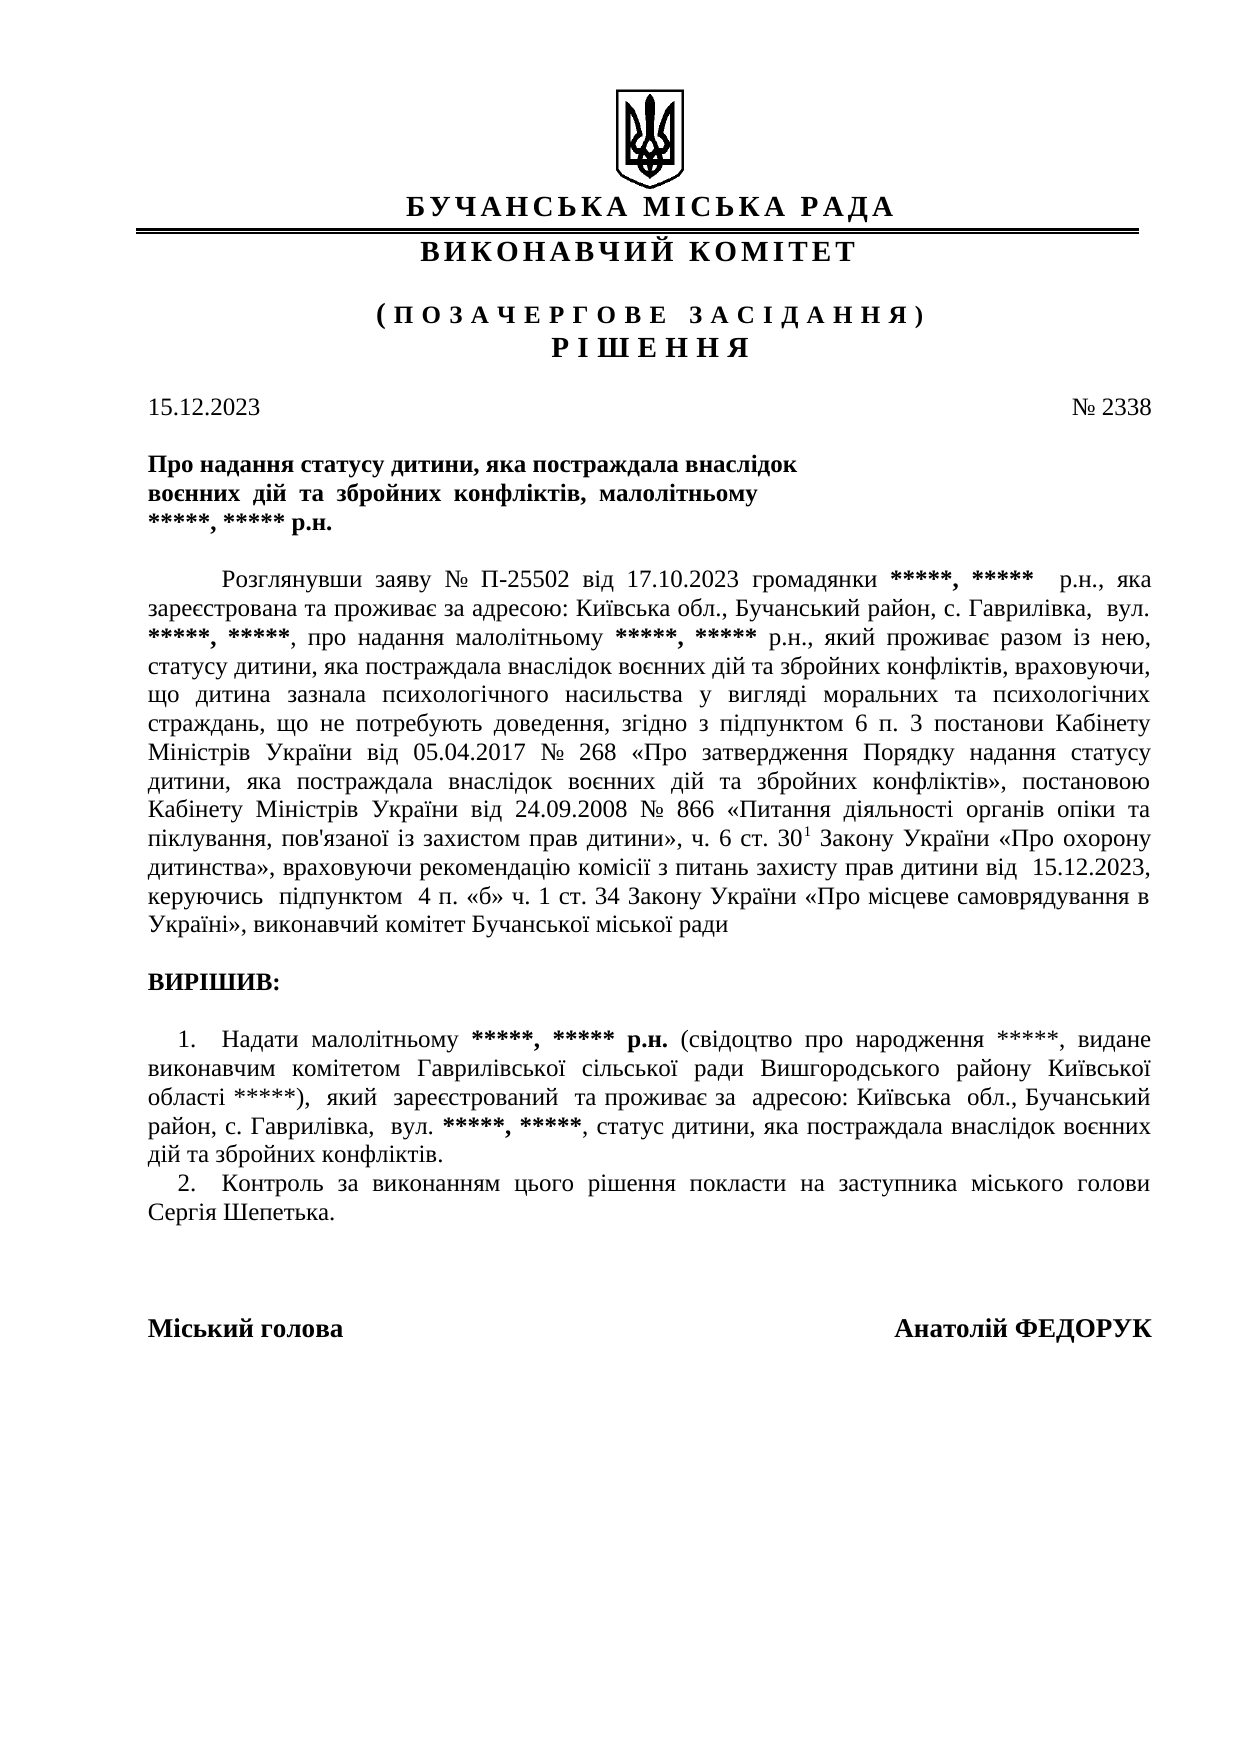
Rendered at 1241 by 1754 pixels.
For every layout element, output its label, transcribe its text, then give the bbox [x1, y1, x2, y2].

list Контроль за виконанням цього рішення покласти на заступника міського голови Сергія Шепетька. [148, 1168, 1152, 1226]
text Про надання статусу дитини, яка постраждала внаслідок воєнних дій та збройних конфліктів, малолітньому [148, 449, 812, 507]
text Розглянувши заяву № П-25502 від 17.10.2023 громадянки *****, ***** р.н., яка зареєстрована та проживає за адресою: Київська обл., Бучанський район, с. Гаврилівка, вул. *****, *****, про надання малолітньому *****, ***** р.н., який проживає разом із нею, статусу дитини, яка постраждала внаслідок воєнних дій та збройних конфліктів, враховуючи, що дитина зазнала психологічного насильства у вигляді моральних та психологічних страждань, що не потребують доведення, згідно з підпунктом 6 п. 3 постанови Кабінету Міністрів України від 05.04.2017 № 268 «Про затвердження Порядку надання статусу дитини, яка постраждала внаслідок воєнних дій та збройних конфліктів», постановою Кабінету Міністрів України від 24.09.2008 № 866 «Питання діяльності органів опіки та піклування, пов'язаної із захистом прав дитини», ч. 6 ст. 301 Закону України «Про охорону дитинства», враховуючи рекомендацію комісії з питань захисту прав дитини від 15.12.2023, керуючись підпунктом 4 п. «б» ч. 1 ст. 34 Закону України «Про місцеве самоврядування в Україні», виконавчий комітет Бучанської міської ради [148, 564, 1152, 938]
text *****, ***** р.н. [148, 507, 812, 536]
table_header Анатолій ФЕДОРУК [650, 1312, 1163, 1343]
table_header Міський голова [136, 1312, 649, 1343]
table_header ВИКОНАВЧИЙ КОМІТЕТ [136, 234, 1139, 296]
table_header № 2338 [650, 392, 1163, 421]
list Надати малолітньому *****, ***** р.н. (свідоцтво про народження *****, видане виконавчим комітетом Гаврилівської сільської ради Вишгородського району Київської області *****), який зареєстрований та проживає за адресою: Київська обл., Бучанський район, с. Гаврилівка, вул. *****, *****, статус дитини, яка постраждала внаслідок воєнних дій та збройних конфліктів. [148, 1024, 1152, 1168]
text (ПОЗАЧЕРГОВЕ ЗАСІДАННЯ) [148, 296, 1152, 330]
table_header 15.12.2023 [136, 392, 649, 421]
text РІШЕННЯ [148, 330, 1152, 363]
text ВИРІШИВ: [148, 967, 1152, 996]
picture [614, 88, 685, 189]
text БУЧАНСЬКА МІСЬКА РАДА [148, 189, 1152, 223]
